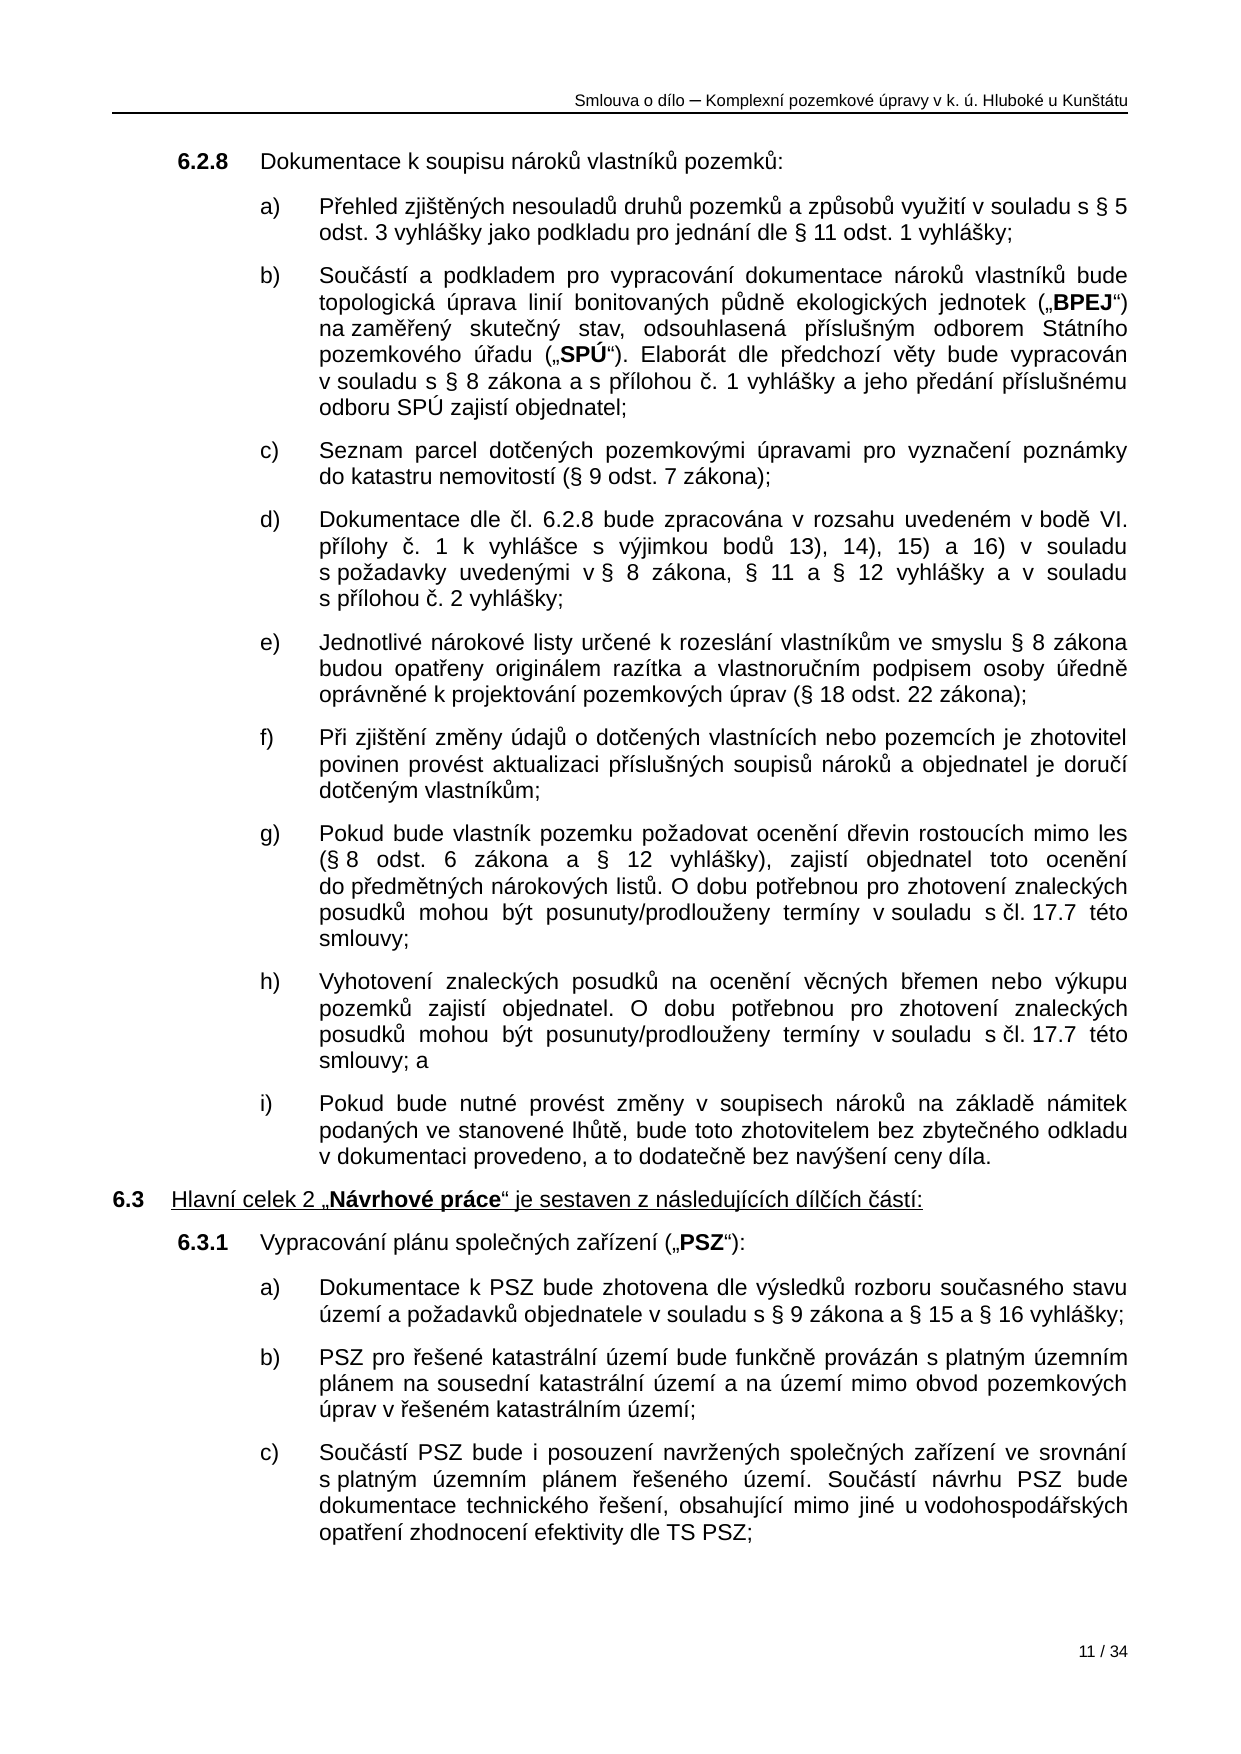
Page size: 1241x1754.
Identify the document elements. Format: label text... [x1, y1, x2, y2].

text Vypracování plánu společných zařízení („PSZ“): [177, 1229, 1128, 1256]
list Pokud bude vlastník pozemku požadovat ocenění dřevin rostoucích mimo les (§ 8 odst. 6 zákona a § 12 vyhlášky), zajistí objednatel toto ocenění do předmětných nárokových listů. O dobu potřebnou pro zhotovení znaleckých posudků mohou být posunuty/prodlouženy termíny v souladu s čl. 17.7 této smlouvy; [260, 820, 1128, 952]
list Jednotlivé nárokové listy určené k rozeslání vlastníkům ve smyslu § 8 zákona budou opatřeny originálem razítka a vlastnoručním podpisem osoby úředně oprávněné k projektování pozemkových úprav (§ 18 odst. 22 zákona); [260, 628, 1128, 707]
list Dokumentace k PSZ bude zhotovena dle výsledků rozboru současného stavu území a požadavků objednatele v souladu s § 9 zákona a § 15 a § 16 vyhlášky; [260, 1274, 1128, 1327]
list Dokumentace dle čl. 6.2.8 bude zpracována v rozsahu uvedeném v bodě VI. přílohy č. 1 k vyhlášce s výjimkou bodů 13), 14), 15) a 16) v souladu s požadavky uvedenými v § 8 zákona, § 11 a § 12 vyhlášky a v souladu s přílohou č. 2 vyhlášky; [260, 506, 1128, 612]
list Při zjištění změny údajů o dotčených vlastnících nebo pozemcích je zhotovitel povinen provést aktualizaci příslušných soupisů nároků a objednatel je doručí dotčeným vlastníkům; [260, 724, 1128, 803]
list Seznam parcel dotčených pozemkovými úpravami pro vyznačení poznámky do katastru nemovitostí (§ 9 odst. 7 zákona); [260, 437, 1128, 490]
list Pokud bude nutné provést změny v soupisech nároků na základě námitek podaných ve stanovené lhůtě, bude toto zhotovitelem bez zbytečného odkladu v dokumentaci provedeno, a to dodatečně bez navýšení ceny díla. [260, 1090, 1128, 1169]
text Hlavní celek 2 „Návrhové práce“ je sestaven z následujících dílčích částí: [112, 1186, 1128, 1212]
list Vyhotovení znaleckých posudků na ocenění věcných břemen nebo výkupu pozemků zajistí objednatel. O dobu potřebnou pro zhotovení znaleckých posudků mohou být posunuty/prodlouženy termíny v souladu s čl. 17.7 této smlouvy; a [260, 968, 1128, 1074]
list Součástí a podkladem pro vypracování dokumentace nároků vlastníků bude topologická úprava linií bonitovaných půdně ekologických jednotek („BPEJ“) na zaměřený skutečný stav, odsouhlasená příslušným odborem Státního pozemkového úřadu („SPÚ“). Elaborát dle předchozí věty bude vypracován v souladu s § 8 zákona a s přílohou č. 1 vyhlášky a jeho předání příslušnému odboru SPÚ zajistí objednatel; [260, 262, 1128, 420]
list Přehled zjištěných nesouladů druhů pozemků a způsobů využití v souladu s § 5 odst. 3 vyhlášky jako podkladu pro jednání dle § 11 odst. 1 vyhlášky; [260, 193, 1128, 246]
list Součástí PSZ bude i posouzení navržených společných zařízení ve srovnání s platným územním plánem řešeného území. Součástí návrhu PSZ bude dokumentace technického řešení, obsahující mimo jiné u vodohospodářských opatření zhodnocení efektivity dle TS PSZ; [260, 1439, 1128, 1545]
list PSZ pro řešené katastrální území bude funkčně provázán s platným územním plánem na sousední katastrální území a na území mimo obvod pozemkových úprav v řešeném katastrálním území; [260, 1344, 1128, 1423]
text Dokumentace k soupisu nároků vlastníků pozemků: [177, 148, 1128, 174]
